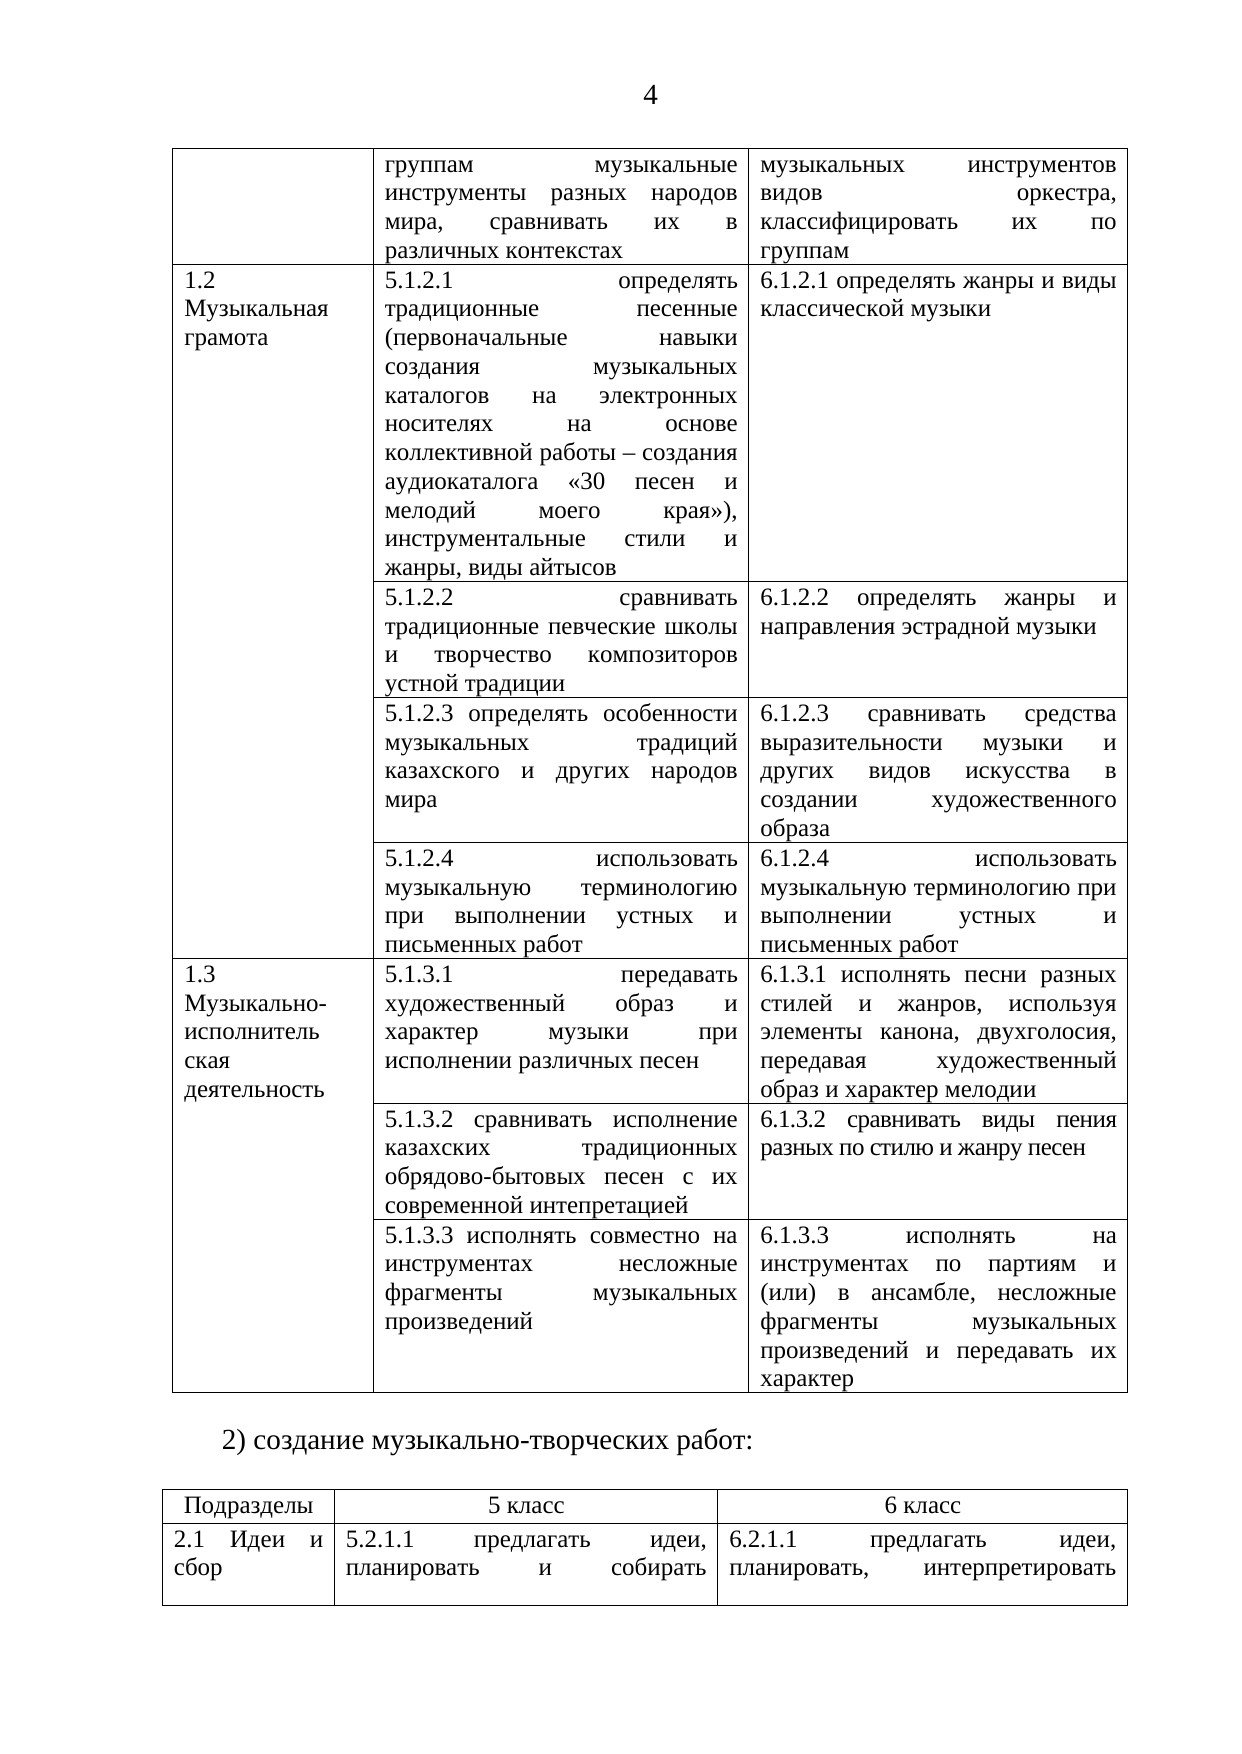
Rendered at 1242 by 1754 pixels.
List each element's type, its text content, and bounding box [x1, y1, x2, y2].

table_cell 1.2 Музыкальная грамота [173, 265, 373, 958]
table_cell 6.1.3.3 исполнять на инструментах по партиям и (или) в ансамбле, несложные фрагменты музыкальных произведений и передавать их характер [749, 1220, 1127, 1392]
table_cell 5.1.2.4 использовать музыкальную терминологию при выполнении устных и письменных работ [374, 843, 748, 958]
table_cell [163, 1524, 334, 1605]
table_cell 5.1.3.2 сравнивать исполнение казахских традиционных обрядово-бытовых песен с их современной интепретацией [374, 1104, 748, 1219]
table_cell 6.1.2.1 определять жанры и виды классической музыки [749, 265, 1127, 581]
table_cell 6.1.2.4 использовать музыкальную терминологию при выполнении устных и письменных работ [749, 843, 1127, 958]
table_cell 6.1.3.2 сравнивать виды пения разных по стилю и жанру песен [749, 1104, 1127, 1219]
table_header 5 класс [335, 1490, 717, 1523]
table_cell 5.1.3.3 исполнять совместно на инструментах несложные фрагменты музыкальных произведений [374, 1220, 748, 1392]
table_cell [718, 1524, 1127, 1605]
table_header 6 класс [718, 1490, 1127, 1523]
table_cell 6.1.2.3 сравнивать средства выразительности музыки и других видов искусства в создании художественного образа [749, 698, 1127, 842]
table_cell 5.1.2.1 определять традиционные песенные (первоначальные навыки создания музыкальных каталогов на электронных носителях на основе коллективной работы – создания аудиокаталога «30 песен и мелодий моего края»), инструментальные стили и жанры, виды айтысов [374, 265, 748, 581]
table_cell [335, 1524, 717, 1605]
table_cell 5.1.2.2 сравнивать традиционные певческие школы и творчество композиторов устной традиции [374, 582, 748, 697]
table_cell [374, 149, 748, 264]
table_header Подразделы [163, 1490, 334, 1523]
table_cell 5.1.2.3 определять особенности музыкальных традиций казахского и других народов мира [374, 698, 748, 842]
table_cell 5.1.3.1 передавать художественный образ и характер музыки при исполнении различных песен [374, 959, 748, 1103]
list 2) создание музыкально-творческих работ: [222, 1422, 1153, 1456]
table_cell 1.3 Музыкально-исполнитель ская деятельность [173, 959, 373, 1392]
table_cell 6.1.3.1 исполнять песни разных стилей и жанров, используя элементы канона, двухголосия, передавая художественный образ и характер мелодии [749, 959, 1127, 1103]
table_cell 6.1.2.2 определять жанры и направления эстрадной музыки [749, 582, 1127, 697]
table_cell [749, 149, 1127, 264]
